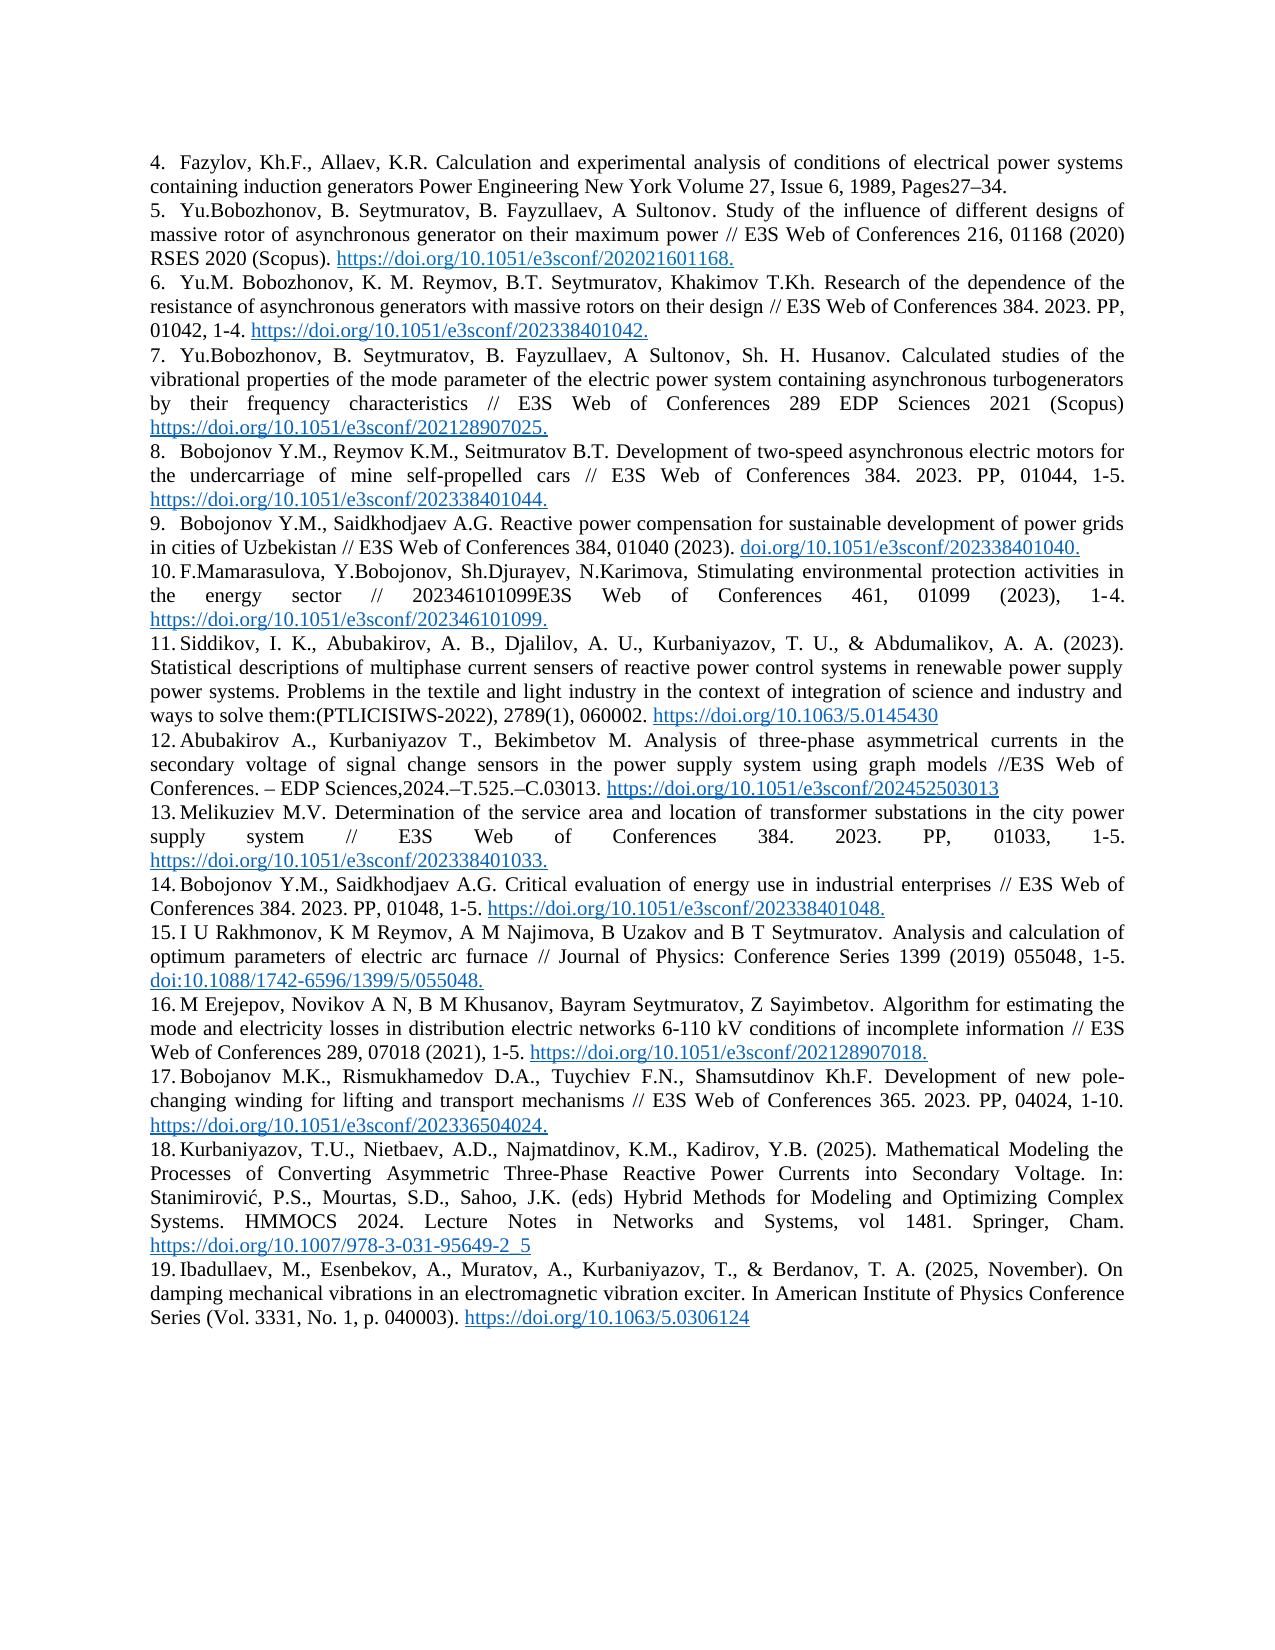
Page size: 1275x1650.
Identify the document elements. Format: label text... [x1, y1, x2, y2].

list Siddikov, I. K., Abubakirov, A. B., Djalilov, A. U., Kurbaniyazov, T. U., & Abdumalikov, A. A. (2023). Statistical descriptions of multiphase current sensers of reactive power control systems in renewable power supply power systems. Problems in the textile and light industry in the context of integration of science and industry and ways to solve them:(PTLICISIWS-2022), 2789(1), 060002. https://doi.org/10.1063/5.0145430 [150, 631, 1125, 727]
list Kurbaniyazov, T.U., Nietbaev, A.D., Najmatdinov, K.M., Kadirov, Y.B. (2025). Mathematical Modeling the Processes of Converting Asymmetric Three-Phase Reactive Power Currents into Secondary Voltage. In: Stanimirović, P.S., Mourtas, S.D., Sahoo, J.K. (eds) Hybrid Methods for Modeling and Optimizing Complex Systems. HMMOCS 2024. Lecture Notes in Networks and Systems, vol 1481. Springer, Cham. https://doi.org/10.1007/978-3-031-95649-2_5 [150, 1137, 1125, 1257]
list Melikuziev M.V. Determination of the service area and location of transformer substations in the city power supply system // E3S Web of Conferences 384. 2023. РР, 01033, 1-5. https://doi.org/10.1051/e3sconf/202338401033. [150, 800, 1125, 872]
list Bobojonov Y.M., Saidkhodjaev A.G. Critical evaluation of energy use in industrial enterprises // E3S Web of Conferences 384. 2023. РР, 01048, 1-5. https://doi.org/10.1051/e3sconf/202338401048. [150, 872, 1125, 920]
list Yu.Bobozhonov, B. Seytmuratov, B. Fayzullaev, A Sultonov. Study of the influence of different designs of massive rotor of asynchronous generator on their maximum power // E3S Web of Conferences 216, 01168 (2020) RSES 2020 (Scopus). https://doi.org/10.1051/e3sconf/202021601168. [150, 198, 1125, 270]
list M Erejepov, Novikov A N, B M Khusanov, Bayram Seytmuratov, Z Sayimbetov. Algorithm for estimating the mode and electricity losses in distribution electric networks 6-110 kV conditions of incomplete information // E3S Web of Conferences 289, 07018 (2021), 1-5. https://doi.org/10.1051/e3sconf/202128907018. [150, 992, 1125, 1064]
list Fazylov, Kh.F., Allaev, K.R. Calculation and experimental analysis of conditions of electrical power systems containing induction generators Power Engineering New York Volume 27, Issue 6, 1989, Pages27–34. [150, 150, 1125, 198]
list F.Mamarasulova, Y.Bobojonov, Sh.Djurayev, N.Karimova, Stimulating environmental protection activities in the energy sector // 202346101099E3S Web of Conferences 461, 01099 (2023), 1-4. https://doi.org/10.1051/e3sconf/202346101099. [150, 559, 1125, 631]
list Bobojanov M.K., Rismukhamedov D.A., Tuychiev F.N., Shamsutdinov Kh.F. Development of new pole-changing winding for lifting and transport mechanisms // E3S Web of Conferences 365. 2023. РР, 04024, 1-10. https://doi.org/10.1051/e3sconf/202336504024. [150, 1064, 1125, 1137]
list Ibadullaev, M., Esenbekov, A., Muratov, A., Kurbaniyazov, T., & Berdanov, T. A. (2025, November). On damping mechanical vibrations in an electromagnetic vibration exciter. In American Institute of Physics Conference Series (Vol. 3331, No. 1, p. 040003). https://doi.org/10.1063/5.0306124 [150, 1257, 1125, 1329]
list Yu.M. Bobozhonov, K. M. Reymov, B.T. Seytmuratov, Khakimov T.Kh. Research of the dependence of the resistance of asynchronous generators with massive rotors on their design // E3S Web of Conferences 384. 2023. РР, 01042, 1-4. https://doi.org/10.1051/e3sconf/202338401042. [150, 270, 1125, 342]
list Bobojonov Y.M., Saidkhodjaev A.G. Reactive power compensation for sustainable development of power grids in cities of Uzbekistan // E3S Web of Conferences 384, 01040 (2023). doi.org/10.1051/e3sconf/202338401040. [150, 511, 1125, 559]
list Bobojonov Y.M., Reymov K.M., Seitmuratov B.T. Development of two-speed asynchronous electric motors for the undercarriage of mine self-propelled cars // E3S Web of Conferences 384. 2023. РР, 01044, 1-5. https://doi.org/10.1051/e3sconf/202338401044. [150, 439, 1125, 511]
list Yu.Bobozhonov, B. Seytmuratov, B. Fayzullaev, A Sultonov, Sh. H. Husanov. Calculated studies of the vibrational properties of the mode parameter of the electric power system containing asynchronous turbogenerators by their frequency characteristics // E3S Web of Conferences 289 EDP Sciences 2021 (Scopus) https://doi.org/10.1051/e3sconf/202128907025. [150, 342, 1125, 439]
list Abubakirov A., Kurbaniyazov T., Bekimbetov M. Analysis of three-phase asymmetrical currents in the secondary voltage of signal change sensors in the power supply system using graph models //E3S Web of Conferences. – EDP Sciences,2024.–Т.525.–С.03013. https://doi.org/10.1051/e3sconf/202452503013 [150, 727, 1125, 800]
list I U Rakhmonov, K M Reymov, A M Najimova, B Uzakov and B T Seytmuratov. Analysis and calculation of optimum parameters of electric arc furnace // Journal of Physics: Conference Series 1399 (2019) 055048, 1-5. doi:10.1088/1742-6596/1399/5/055048. [150, 920, 1125, 992]
